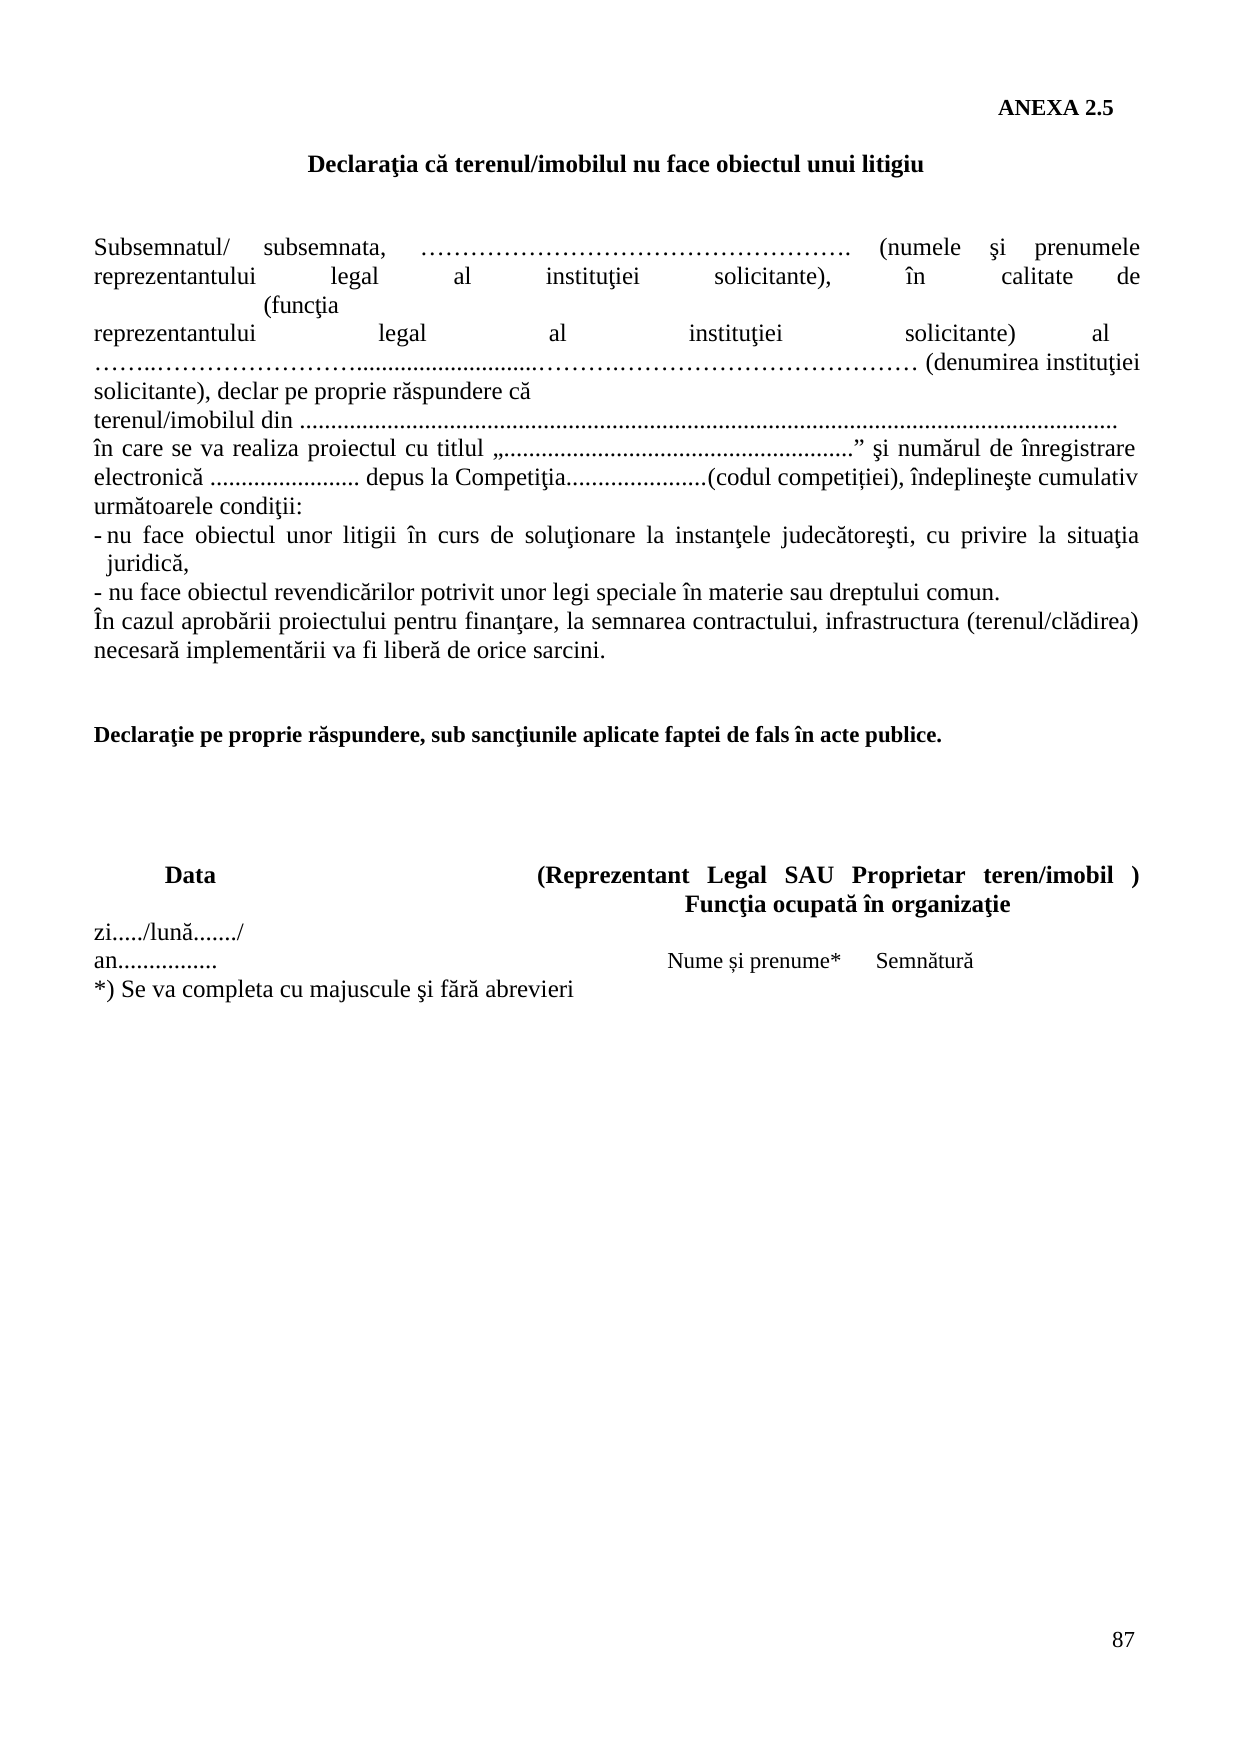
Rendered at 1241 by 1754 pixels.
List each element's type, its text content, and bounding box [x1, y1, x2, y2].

text Subsemnatul/ subsemnata, ……………………………………………. (numele şi prenumele reprezentantului legal al instituţiei solicitante), în calitate de (funcţia [94, 232, 1140, 318]
list nu face obiectul unor litigii în curs de soluţionare la instanţele judecătoreşti, cu privire la situaţia juridică, [94, 520, 1140, 577]
text În cazul aprobării proiectului pentru finanţare, la semnarea contractului, infrastructura (terenul/clădirea) necesară implementării va fi liberă de orice sarcini. [94, 606, 1140, 663]
text zi...../lună......./an................ [94, 918, 327, 975]
text Nume și prenume* Semnătură [592, 947, 1162, 973]
text următoarele condiţii: [94, 491, 1140, 520]
text Declaraţia că terenul/imobilul nu face obiectul unui litigiu [92, 149, 1140, 178]
list nu face obiectul revendicărilor potrivit unor legi speciale în materie sau dreptului comun. [94, 577, 1140, 606]
text *) Se va completa cu majuscule şi fără abrevieri [94, 975, 1140, 1003]
text electronică ........................ depus la Competiţia (codul competiției), îndeplineşte cumulativ [94, 462, 1140, 491]
text în care se va realiza proiectul cu titlul „........................................................” şi numărul de înregistrare [94, 433, 1140, 462]
text ANEXA 2.5 [923, 94, 1140, 120]
text Declaraţie pe proprie răspundere, sub sancţiunile aplicate faptei de fals în acte publice. [23, 722, 1162, 748]
text reprezentantului legal al instituţiei solicitante) al [94, 318, 1140, 347]
text Data (Reprezentant Legal SAU Proprietar teren/imobil ) Funcţia ocupată în organizaţie [164, 861, 1140, 918]
text ……..…………………….............................……….……………………………… (denumirea instituţiei solicitante), declar pe proprie răspundere că [94, 347, 1140, 405]
text terenul/imobilul din ................................................................................................................................... [94, 405, 1140, 433]
